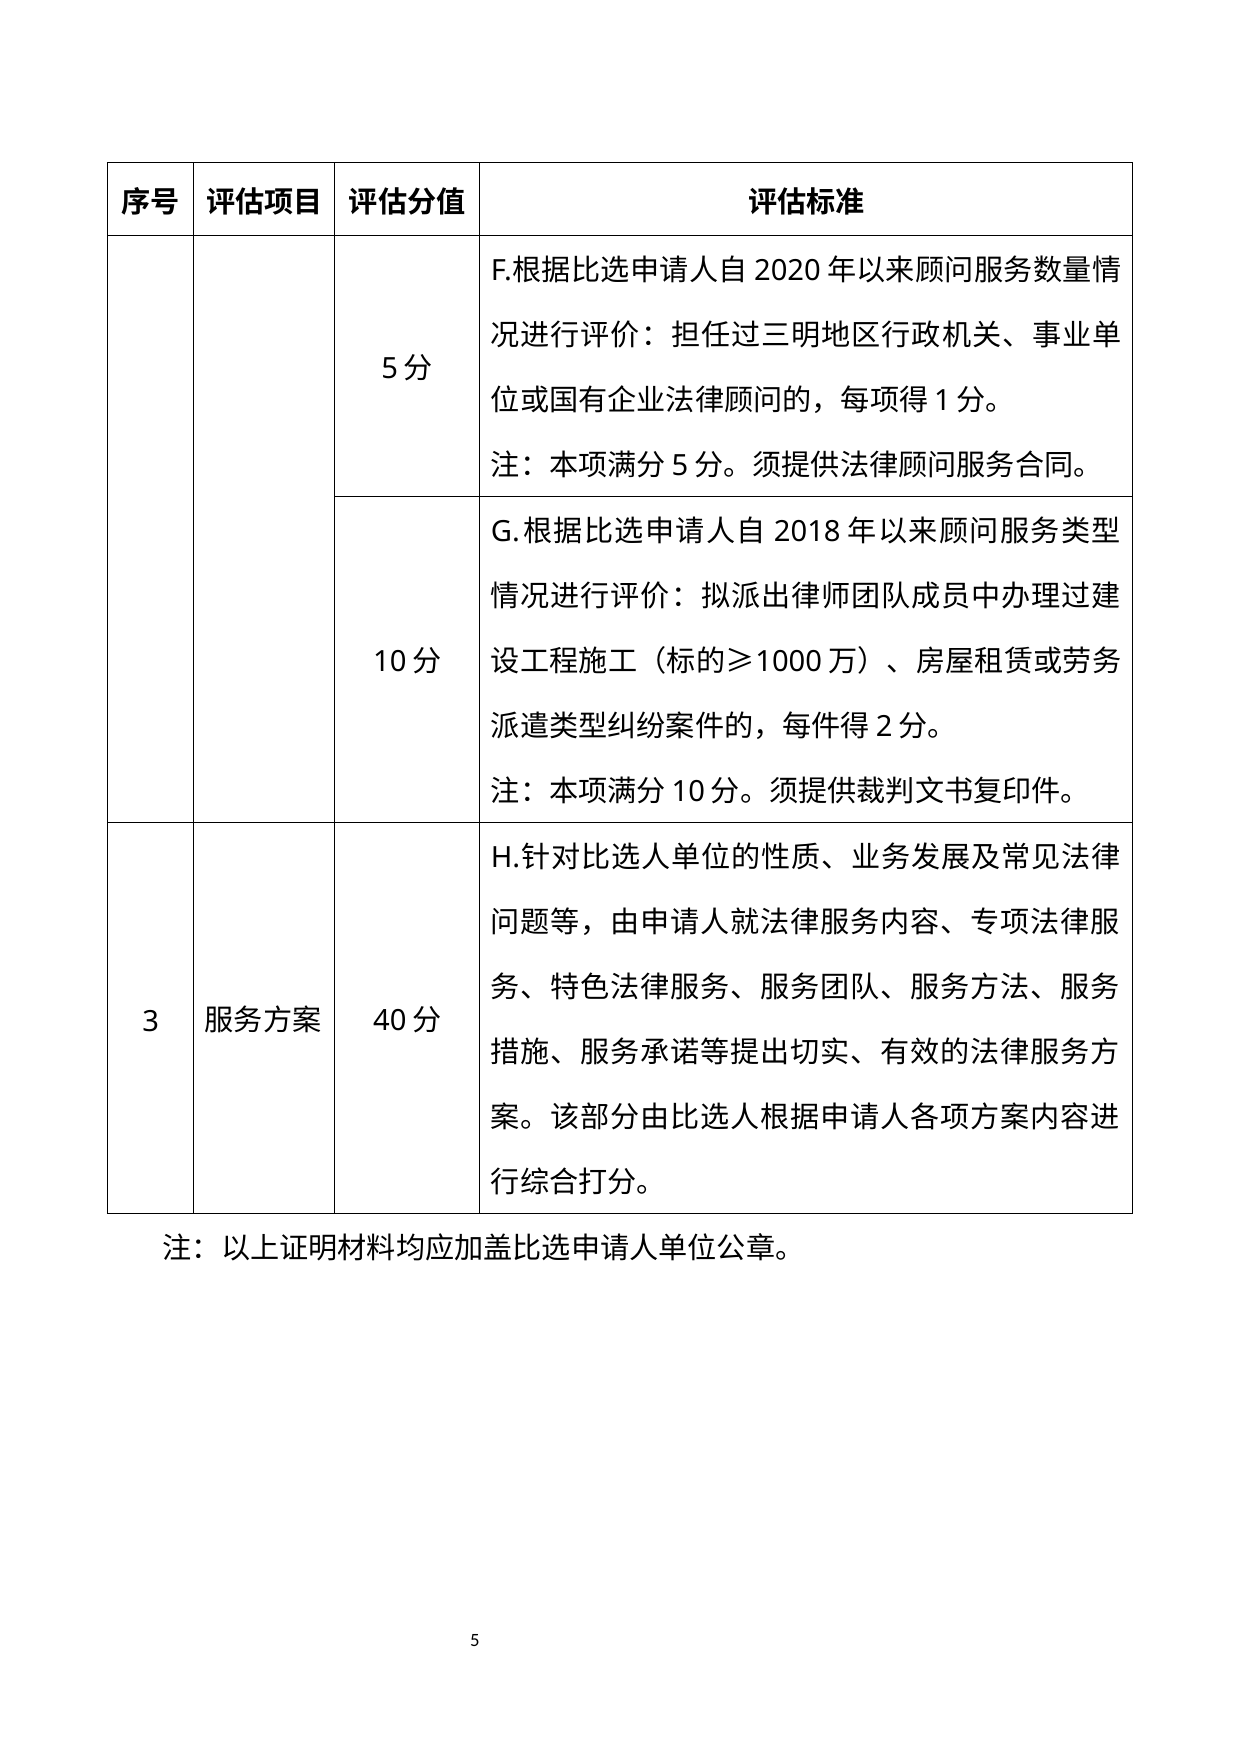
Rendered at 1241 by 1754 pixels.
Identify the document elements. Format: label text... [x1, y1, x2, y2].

table_cell 10分 [335, 497, 479, 822]
table_header 评估分值 [335, 163, 479, 234]
table_header 评估标准 [480, 163, 1132, 234]
table_header 评估项目 [194, 163, 334, 234]
table_cell H.针对比选人单位的性质、业务发展及常见法律问题等，由申请人就法律服务内容、专项法律服务、特色法律服务、服务团队、服务方法、服务措施、服务承诺等提出切实、有效的法律服务方案。该部分由比选人根据申请人各项方案内容进行综合打分。 [480, 823, 1132, 1213]
table_cell 5分 [335, 236, 479, 496]
table_cell 根据比选申请人自2018年以来顾问服务类型情况进行评价：拟派出律师团队成员中办理过建设工程施工（标的≥1000万）、房屋租赁或劳务派遣类型纠纷案件的，每件得2分。 注：本项满分10分。须提供裁判文书复印件。 [480, 497, 1132, 822]
table_cell F.根据比选申请人自2020年以来顾问服务数量情况进行评价：担任过三明地区行政机关、事业单位或国有企业法律顾问的，每项得1分。 注：本项满分5分。须提供法律顾问服务合同。 [480, 236, 1132, 496]
table_cell 40分 [335, 823, 479, 1213]
table_cell 3 [108, 823, 193, 1213]
table_header 序号 [108, 163, 193, 234]
text 注：以上证明材料均应加盖比选申请人单位公章。 [112, 1214, 1128, 1279]
table_cell 服务方案 [194, 823, 334, 1213]
